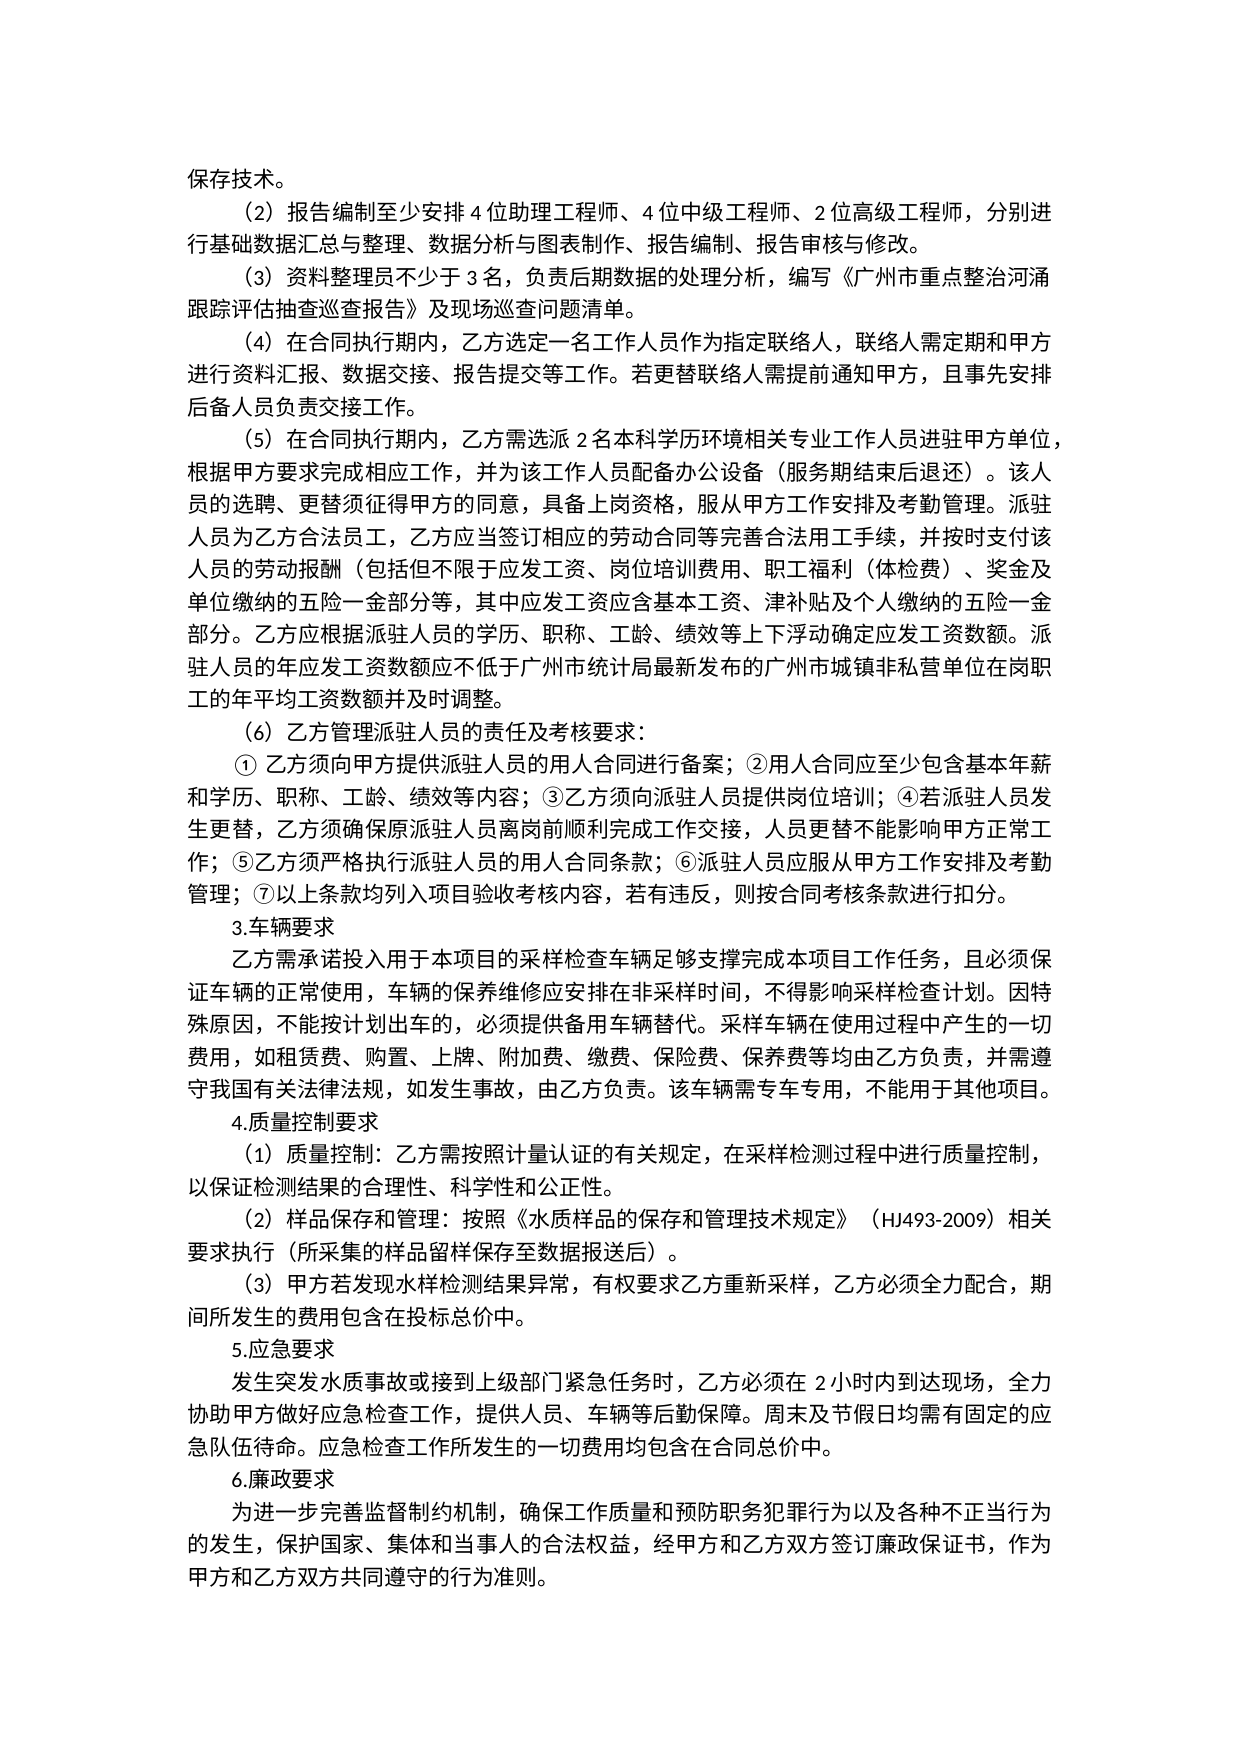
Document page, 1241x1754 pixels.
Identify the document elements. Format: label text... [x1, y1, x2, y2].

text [187, 162, 1053, 194]
text 6.廉政要求 [187, 1462, 1053, 1494]
text （3）资料整理员不少于3名，负责后期数据的处理分析，编写《广州市重点整治河涌跟踪评估抽查巡查报告》及现场巡查问题清单。 [187, 259, 1053, 324]
text 3.车辆要求 [187, 909, 1053, 942]
text （2）报告编制至少安排4位助理工程师、4位中级工程师、2位高级工程师，分别进行基础数据汇总与整理、数据分析与图表制作、报告编制、报告审核与修改。 [187, 194, 1053, 259]
text （2）样品保存和管理：按照《水质样品的保存和管理技术规定》（HJ493-2009）相关要求执行（所采集的样品留样保存至数据报送后）。 [187, 1202, 1053, 1267]
text （5）在合同执行期内，乙方需选派2名本科学历环境相关专业工作人员进驻甲方单位，根据甲方要求完成相应工作，并为该工作人员配备办公设备（服务期结束后退还）。该人员的选聘、更替须征得甲方的同意，具备上岗资格，服从甲方工作安排及考勤管理。派驻人员为乙方合法员工，乙方应当签订相应的劳动合同等完善合法用工手续，并按时支付该人员的劳动报酬（包括但不限于应发工资、岗位培训费用、职工福利（体检费）、奖金及单位缴纳的五险一金部分等，其中应发工资应含基本工资、津补贴及个人缴纳的五险一金部分。乙方应根据派驻人员的学历、职称、工龄、绩效等上下浮动确定应发工资数额。派驻人员的年应发工资数额应不低于广州市统计局最新发布的广州市城镇非私营单位在岗职工的年平均工资数额并及时调整。 [187, 422, 1053, 714]
text 4.质量控制要求 [187, 1104, 1053, 1137]
text （3）甲方若发现水样检测结果异常，有权要求乙方重新采样，乙方必须全力配合，期间所发生的费用包含在投标总价中。 [187, 1267, 1053, 1332]
text ①乙方须向甲方提供派驻人员的用人合同进行备案；②用人合同应至少包含基本年薪和学历、职称、工龄、绩效等内容；③乙方须向派驻人员提供岗位培训；④若派驻人员发生更替，乙方须确保原派驻人员离岗前顺利完成工作交接，人员更替不能影响甲方正常工作；⑤乙方须严格执行派驻人员的用人合同条款；⑥派驻人员应服从甲方工作安排及考勤管理；⑦以上条款均列入项目验收考核内容，若有违反，则按合同考核条款进行扣分。 [187, 747, 1053, 909]
text 为进一步完善监督制约机制，确保工作质量和预防职务犯罪行为以及各种不正当行为的发生，保护国家、集体和当事人的合法权益，经甲方和乙方双方签订廉政保证书，作为甲方和乙方双方共同遵守的行为准则。 [187, 1494, 1053, 1592]
text （4）在合同执行期内，乙方选定一名工作人员作为指定联络人，联络人需定期和甲方进行资料汇报、数据交接、报告提交等工作。若更替联络人需提前通知甲方，且事先安排后备人员负责交接工作。 [187, 324, 1053, 422]
text 发生突发水质事故或接到上级部门紧急任务时，乙方必须在2小时内到达现场，全力协助甲方做好应急检查工作，提供人员、车辆等后勤保障。周末及节假日均需有固定的应急队伍待命。应急检查工作所发生的一切费用均包含在合同总价中。 [187, 1364, 1053, 1462]
text 乙方需承诺投入用于本项目的采样检查车辆足够支撑完成本项目工作任务，且必须保证车辆的正常使用，车辆的保养维修应安排在非采样时间，不得影响采样检查计划。因特殊原因，不能按计划出车的，必须提供备用车辆替代。采样车辆在使用过程中产生的一切费用，如租赁费、购置、上牌、附加费、缴费、保险费、保养费等均由乙方负责，并需遵守我国有关法律法规，如发生事故，由乙方负责。该车辆需专车专用，不能用于其他项目。 [187, 942, 1053, 1104]
text （6）乙方管理派驻人员的责任及考核要求： [187, 714, 1053, 747]
text （1）质量控制：乙方需按照计量认证的有关规定，在采样检测过程中进行质量控制，以保证检测结果的合理性、科学性和公正性。 [187, 1137, 1053, 1202]
text 5.应急要求 [187, 1332, 1053, 1364]
